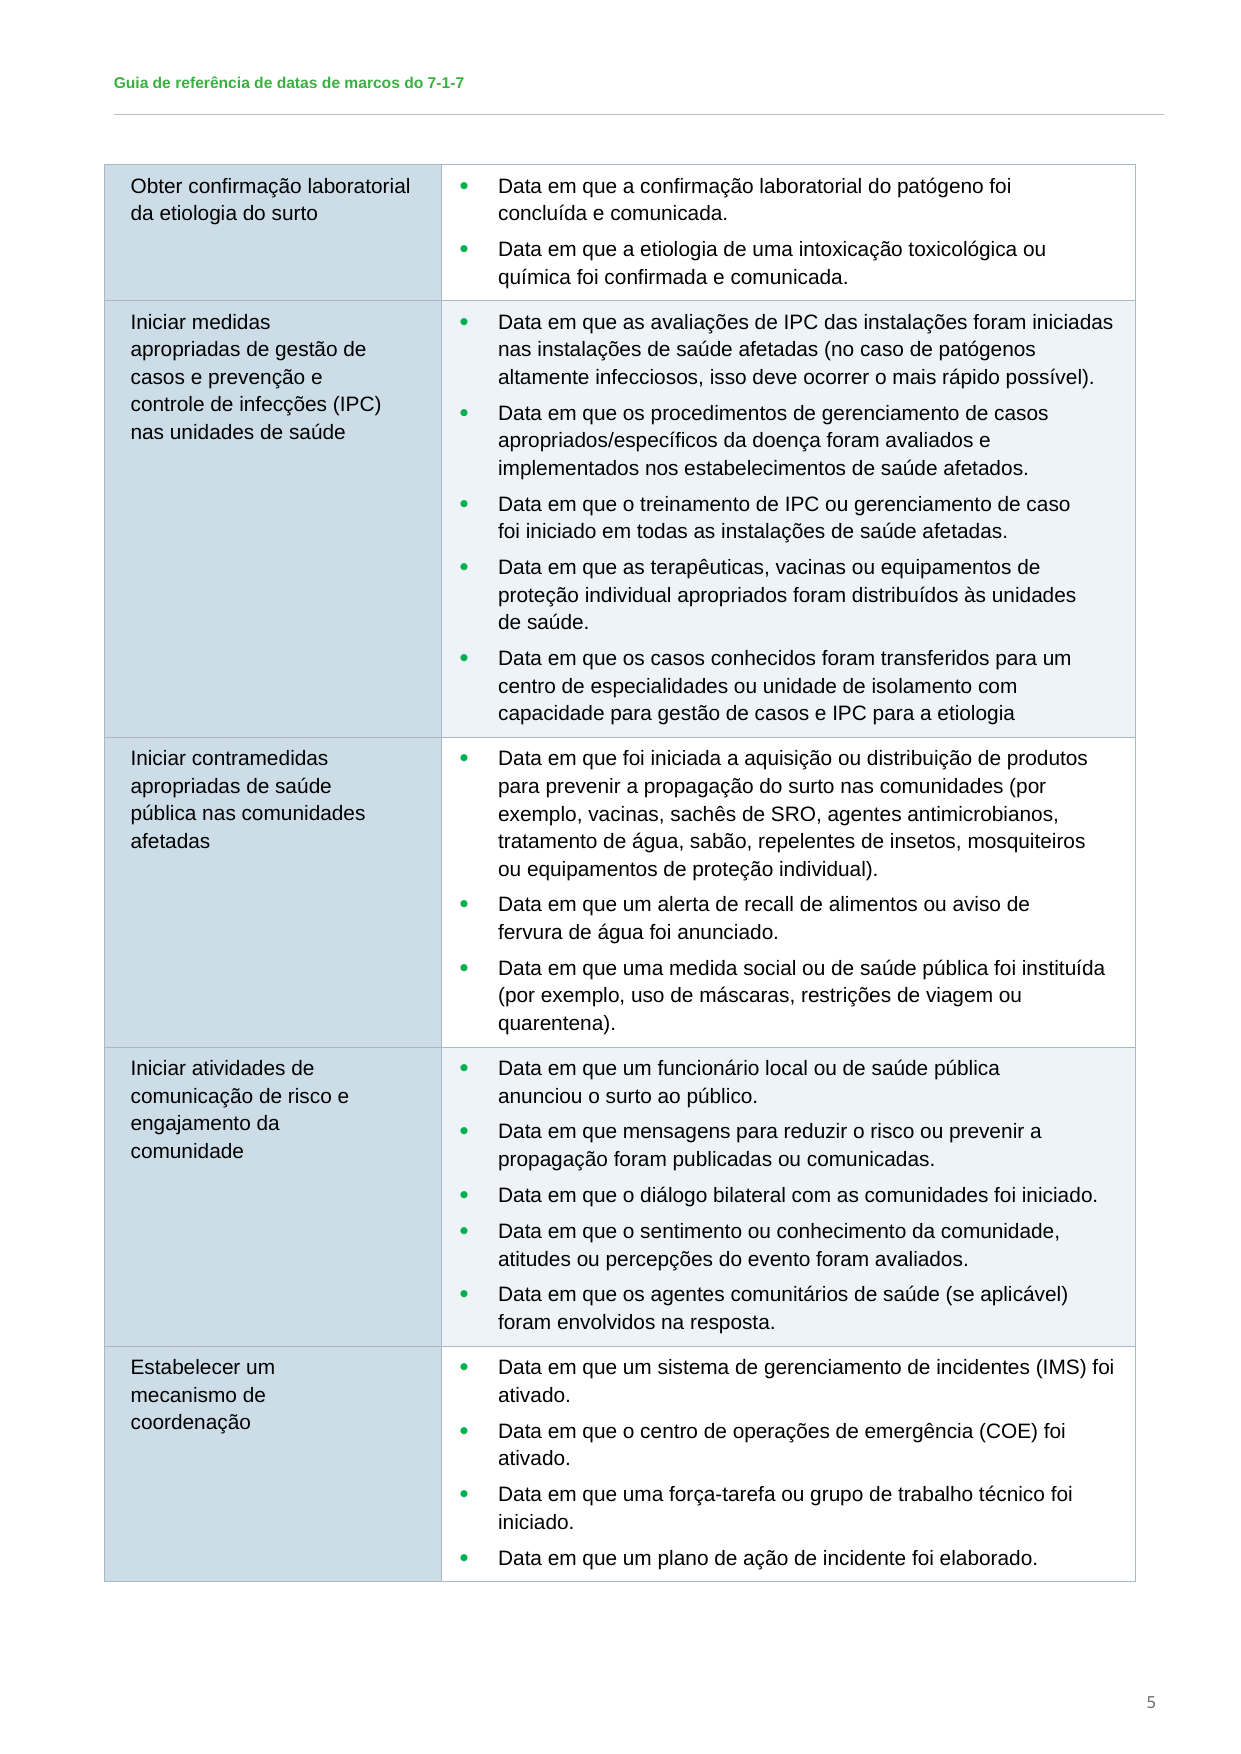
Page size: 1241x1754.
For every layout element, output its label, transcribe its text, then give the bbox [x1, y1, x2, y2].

table_cell Data em que um funcionário local ou de saúde pública anunciou o surto ao público. Data em que mensagens para reduzir o risco ou prevenir a propagação foram publicadas ou comunicadas. Data em que o diálogo bilateral com as comunidades foi iniciado. Data em que o sentimento ou conhecimento da comunidade, atitudes ou percepções do evento foram avaliados. Data em que os agentes comunitários de saúde (se aplicável) foram envolvidos na resposta. [442, 1048, 1135, 1346]
table_cell Iniciar contramedidas apropriadas de saúde pública nas comunidades afetadas [105, 738, 441, 1047]
table_cell Data em que as avaliações de IPC das instalações foram iniciadas nas instalações de saúde afetadas (no caso de patógenos altamente infecciosos, isso deve ocorrer o mais rápido possível). Data em que os procedimentos de gerenciamento de casos apropriados/específicos da doença foram avaliados e implementados nos estabelecimentos de saúde afetados. Data em que o treinamento de IPC ou gerenciamento de caso foi iniciado em todas as instalações de saúde afetadas. Data em que as terapêuticas, vacinas ou equipamentos de proteção individual apropriados foram distribuídos às unidades de saúde. Data em que os casos conhecidos foram transferidos para um centro de especialidades ou unidade de isolamento com capacidade para gestão de casos e IPC para a etiologia [442, 301, 1135, 737]
table_cell Data em que foi iniciada a aquisição ou distribuição de produtos para prevenir a propagação do surto nas comunidades (por exemplo, vacinas, sachês de SRO, agentes antimicrobianos, tratamento de água, sabão, repelentes de insetos, mosquiteiros ou equipamentos de proteção individual). Data em que um alerta de recall de alimentos ou aviso de fervura de água foi anunciado. Data em que uma medida social ou de saúde pública foi instituída (por exemplo, uso de máscaras, restrições de viagem ou quarentena). [442, 738, 1135, 1047]
table_cell Iniciar atividades de comunicação de risco e engajamento da comunidade [105, 1048, 441, 1346]
table_cell Data em que um sistema de gerenciamento de incidentes (IMS) foi ativado. Data em que o centro de operações de emergência (COE) foi ativado. Data em que uma força-tarefa ou grupo de trabalho técnico foi iniciado. Data em que um plano de ação de incidente foi elaborado. [442, 1347, 1135, 1581]
table_cell Obter confirmação laboratorial da etiologia do surto [105, 165, 441, 300]
table_cell Iniciar medidas apropriadas de gestão de casos e prevenção e controle de infecções (IPC) nas unidades de saúde [105, 301, 441, 737]
table_cell Data em que a confirmação laboratorial do patógeno foi concluída e comunicada. Data em que a etiologia de uma intoxicação toxicológica ou química foi confirmada e comunicada. [442, 165, 1135, 300]
table_cell Estabelecer um mecanismo de coordenação [105, 1347, 441, 1581]
